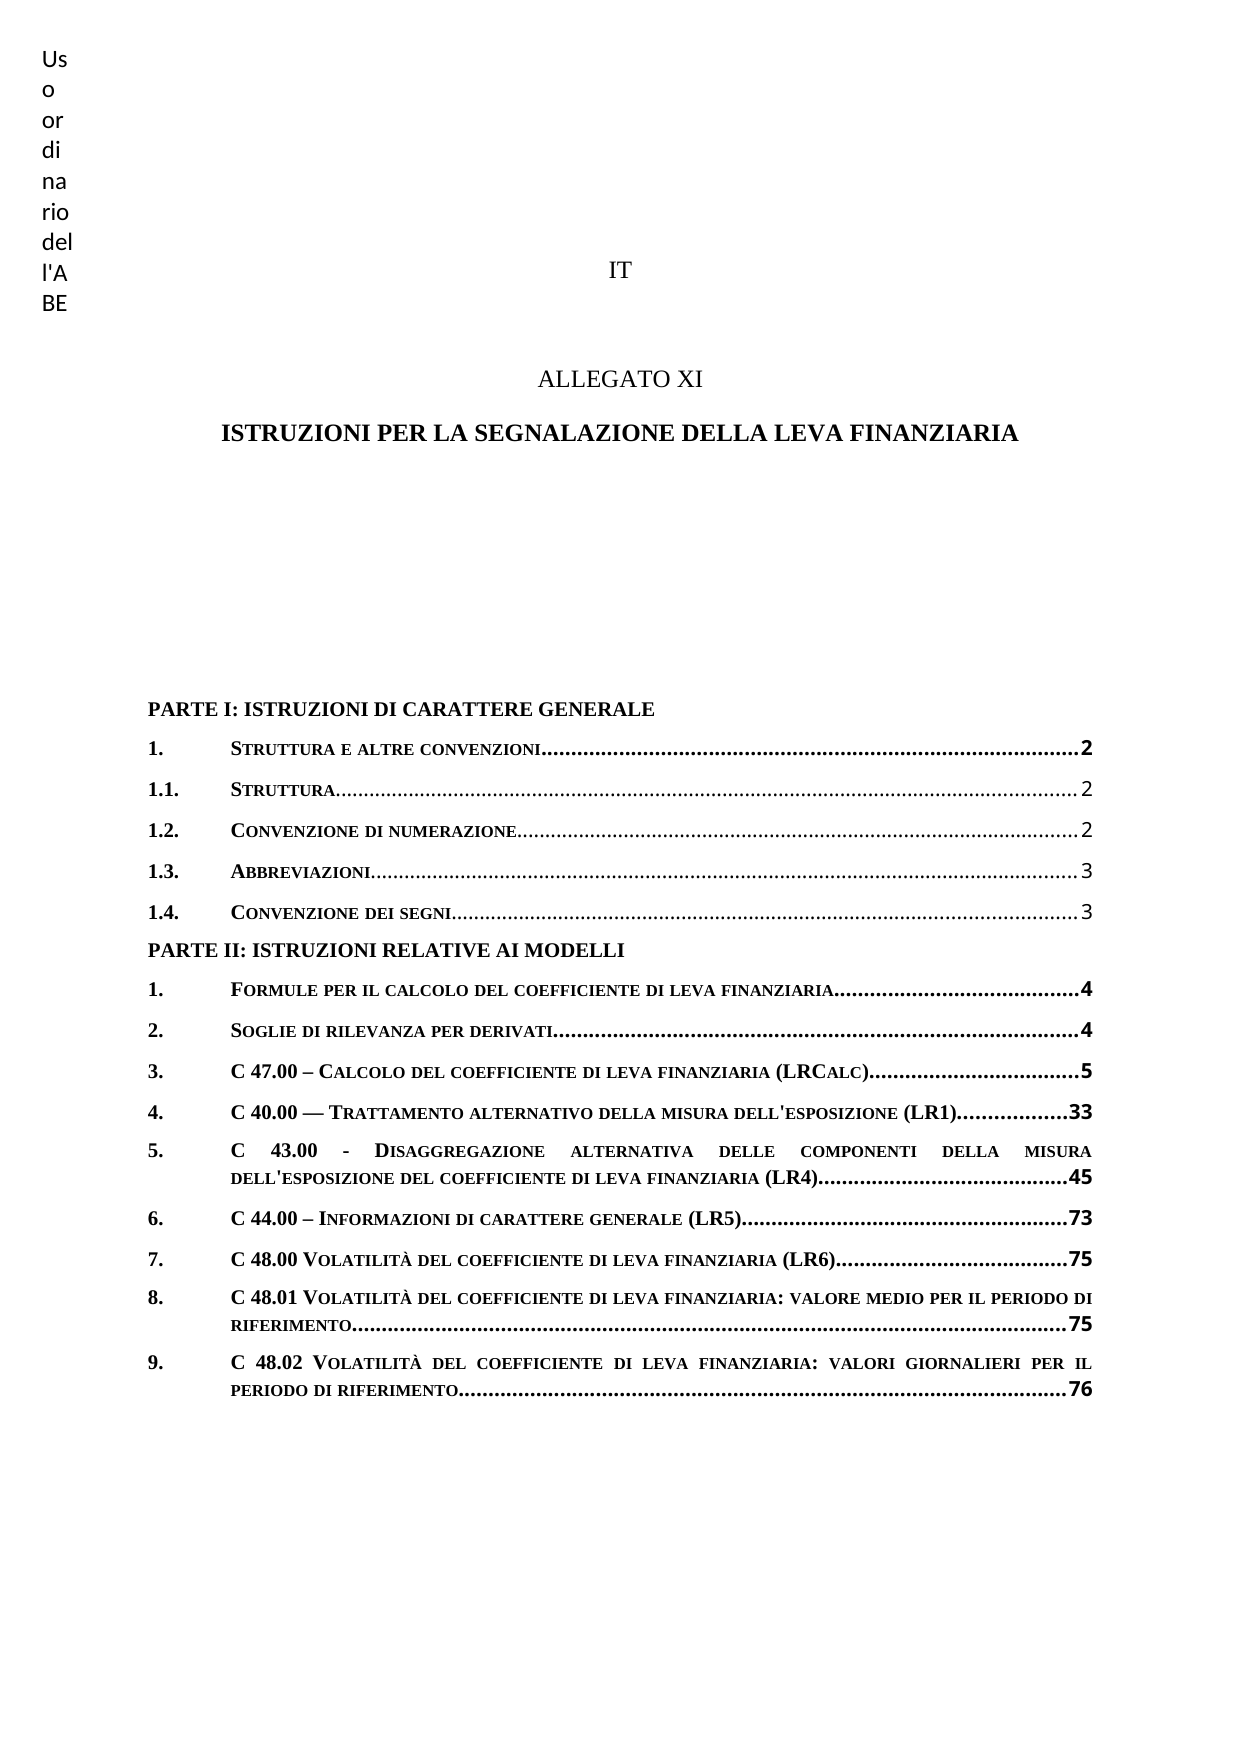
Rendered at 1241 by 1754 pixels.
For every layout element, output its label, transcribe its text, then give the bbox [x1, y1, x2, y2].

text IT [148, 255, 1093, 284]
text 8. C 48.01 Volatilità del coefficiente di leva finanziaria: valore medio per il periodo di riferimento 75 [148, 1285, 1093, 1338]
text PARTE II: ISTRUZIONI RELATIVE AI MODELLI 4 [148, 938, 797, 962]
text 7. C 48.00 Volatilità del coefficiente di leva finanziaria (LR6) 75 [148, 1244, 1093, 1273]
text 6. C 44.00 – Informazioni di carattere generale (LR5) 73 [148, 1203, 1093, 1232]
text ISTRUZIONI PER LA SEGNALAZIONE DELLA LEVA FINANZIARIA [148, 418, 1093, 446]
text 1.3. Abbreviazioni 3 [148, 856, 1093, 884]
text 1. Formule per il calcolo del coefficiente di leva finanziaria 4 [148, 974, 1093, 1003]
text ALLEGATO XI [148, 364, 1093, 393]
text 3. C 47.00 – Calcolo del coefficiente di leva finanziaria (LRCalc) 5 [148, 1056, 1093, 1085]
text 1.2. Convenzione di numerazione 2 [148, 815, 1093, 843]
text 1.4. Convenzione dei segni 3 [148, 897, 1093, 925]
text PARTE I: ISTRUZIONI DI CARATTERE GENERALE 2 [148, 696, 797, 721]
text 9. C 48.02 Volatilità del coefficiente di leva finanziaria: valori giornalieri per il periodo di riferimento 76 [148, 1350, 1093, 1403]
text 1. Struttura e altre convenzioni 2 [148, 733, 1093, 762]
text 2. Soglie di rilevanza per derivati 4 [148, 1015, 1093, 1044]
text 5. C 43.00 - Disaggregazione alternativa delle componenti della misura dell'esposizione del coefficiente di leva finanziaria (LR4) 45 [148, 1138, 1093, 1191]
text 1.1. Struttura 2 [148, 774, 1093, 802]
text 4. C 40.00 — Trattamento alternativo della misura dell'esposizione (LR1) 33 [148, 1097, 1093, 1126]
